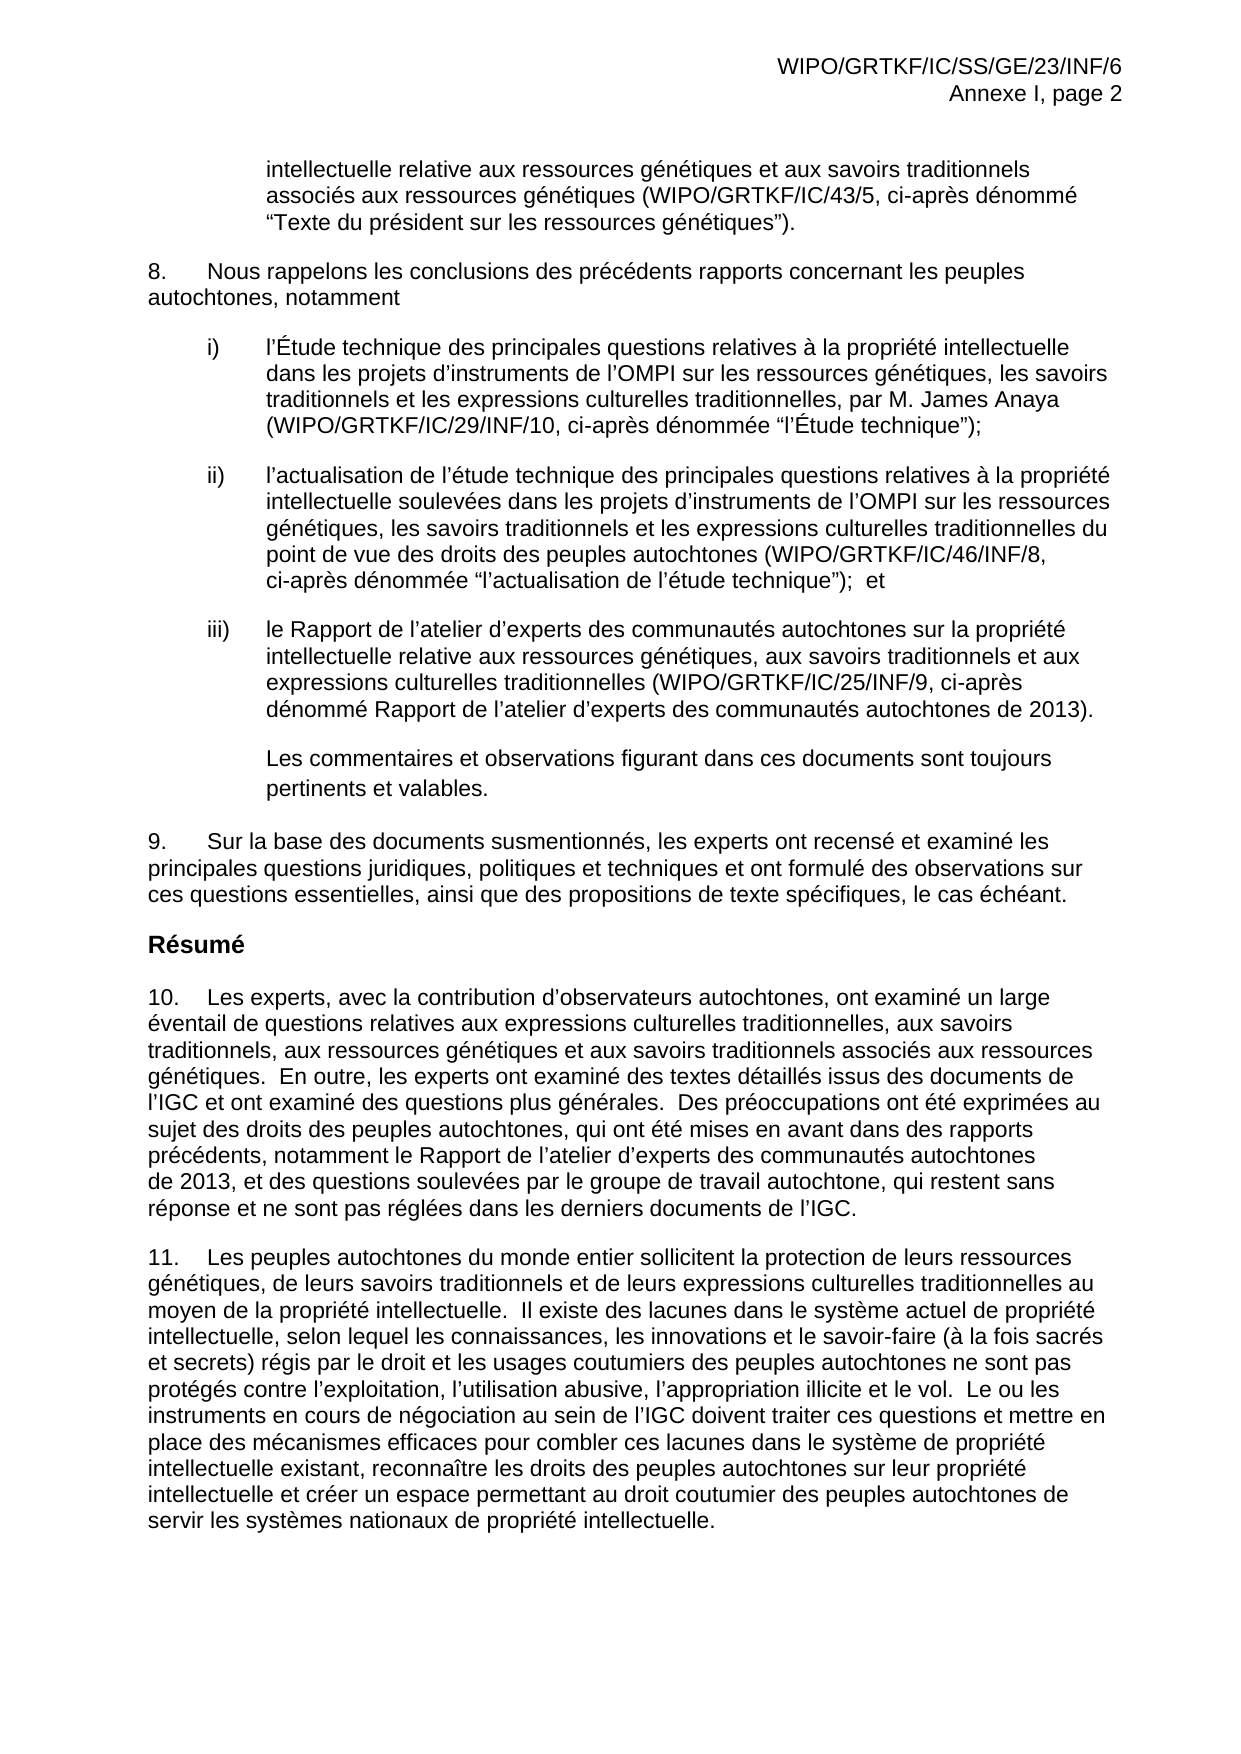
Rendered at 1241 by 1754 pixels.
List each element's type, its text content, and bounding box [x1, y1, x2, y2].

list l’actualisation de l’étude technique des principales questions relatives à la propriété intellectuelle soulevées dans les projets d’instruments de l’OMPI sur les ressources génétiques, les savoirs traditionnels et les expressions culturelles traditionnelles du point de vue des droits des peuples autochtones (WIPO/GRTKF/IC/46/INF/8, ci-après dénommée “l’actualisation de l’étude technique”); et [207, 462, 1122, 593]
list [207, 156, 1122, 235]
text Nous rappelons les conclusions des précédents rapports concernant les peuples autochtones, notamment [148, 258, 1122, 311]
list le Rapport de l’atelier d’experts des communautés autochtones sur la propriété intellectuelle relative aux ressources génétiques, aux savoirs traditionnels et aux expressions culturelles traditionnelles (WIPO/GRTKF/IC/25/INF/9, ci-après dénommé Rapport de l’atelier d’experts des communautés autochtones de 2013). [207, 616, 1122, 722]
text Les peuples autochtones du monde entier sollicitent la protection de leurs ressources génétiques, de leurs savoirs traditionnels et de leurs expressions culturelles traditionnelles au moyen de la propriété intellectuelle. Il existe des lacunes dans le système actuel de propriété intellectuelle, selon lequel les connaissances, les innovations et le savoir-faire (à la fois sacrés et secrets) régis par le droit et les usages coutumiers des peuples autochtones ne sont pas protégés contre l’exploitation, l’utilisation abusive, l’appropriation illicite et le vol. Le ou les instruments en cours de négociation au sein de l’IGC doivent traiter ces questions et mettre en place des mécanismes efficaces pour combler ces lacunes dans le système de propriété intellectuelle existant, reconnaître les droits des peuples autochtones sur leur propriété intellectuelle et créer un espace permettant au droit coutumier des peuples autochtones de servir les systèmes nationaux de propriété intellectuelle. [148, 1244, 1122, 1534]
list Les commentaires et observations figurant dans ces documents sont toujours pertinents et valables. [266, 745, 1122, 801]
list l’Étude technique des principales questions relatives à la propriété intellectuelle dans les projets d’instruments de l’OMPI sur les ressources génétiques, les savoirs traditionnels et les expressions culturelles traditionnelles, par M. James Anaya (WIPO/GRTKF/IC/29/INF/10, ci-après dénommée “l’Étude technique”); [207, 333, 1122, 439]
text Résumé [148, 930, 1122, 959]
text Sur la base des documents susmentionnés, les experts ont recensé et examiné les principales questions juridiques, politiques et techniques et ont formulé des observations sur ces questions essentielles, ainsi que des propositions de texte spécifiques, le cas échéant. [148, 828, 1122, 907]
text Les experts, avec la contribution d’observateurs autochtones, ont examiné un large éventail de questions relatives aux expressions culturelles traditionnelles, aux savoirs traditionnels, aux ressources génétiques et aux savoirs traditionnels associés aux ressources génétiques. En outre, les experts ont examiné des textes détaillés issus des documents de l’IGC et ont examiné des questions plus générales. Des préoccupations ont été exprimées au sujet des droits des peuples autochtones, qui ont été mises en avant dans des rapports précédents, notamment le Rapport de l’atelier d’experts des communautés autochtones de 2013, et des questions soulevées par le groupe de travail autochtone, qui restent sans réponse et ne sont pas réglées dans les derniers documents de l’IGC. [148, 984, 1122, 1221]
